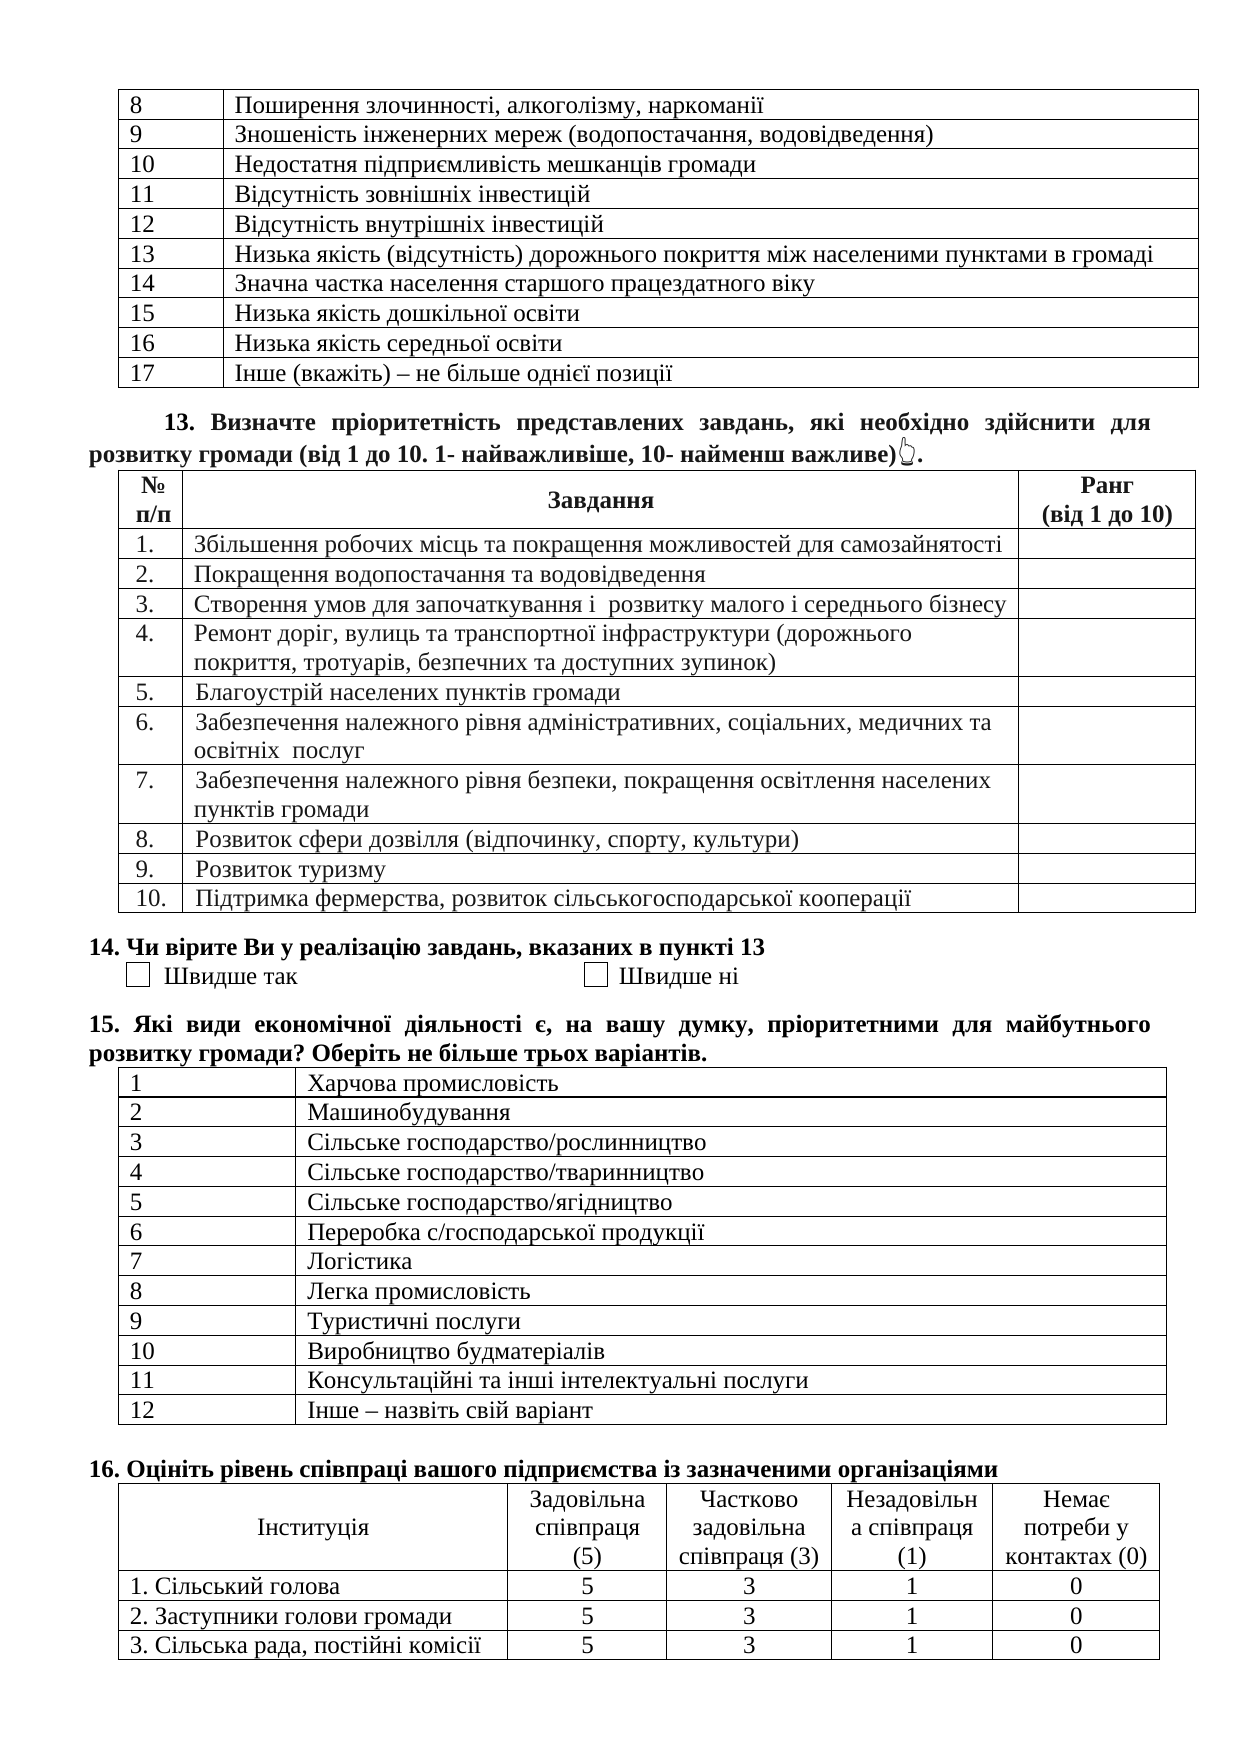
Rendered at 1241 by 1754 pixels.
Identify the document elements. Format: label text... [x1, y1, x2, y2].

table_cell Консультаційні та інші інтелектуальні послуги [296, 1366, 1166, 1394]
table_cell Розвиток туризму [183, 854, 1018, 882]
table_cell [1019, 824, 1195, 853]
text Швидше так Швидше ні [89, 961, 1152, 990]
table_cell 14 [119, 269, 223, 297]
table_header Завдання [183, 471, 1018, 528]
table_cell 1 [832, 1631, 992, 1659]
table_header Задовільна співпраця (5) [508, 1484, 666, 1570]
table_cell 5 [119, 1187, 295, 1216]
table_cell [1019, 677, 1195, 706]
table_cell 17 [119, 358, 223, 387]
table_cell 2 [119, 1098, 295, 1126]
table_cell 8 [119, 1276, 295, 1305]
table_cell Низька якість (відсутність) дорожнього покриття між населеними пунктами в громаді [224, 239, 1198, 267]
table_cell Машинобудування [296, 1098, 1166, 1126]
table_header Немає потреби у контактах (0) [993, 1484, 1159, 1570]
table_cell 13 [119, 239, 223, 267]
table_cell 2. Заступники голови громади [119, 1601, 507, 1629]
table_cell Зношеність інженерних мереж (водопостачання, водовідведення) [224, 120, 1198, 148]
table_header Інституція [119, 1484, 507, 1570]
table_cell [119, 854, 182, 882]
table_cell Низька якість дошкільної освіти [224, 298, 1198, 327]
table_cell Забезпечення належного рівня безпеки, покращення освітлення населених пунктів громади [183, 765, 1018, 823]
text 14. Чи вірите Ви у реалізацію завдань, вказаних в пункті 13 [89, 932, 1152, 961]
table_cell Логістика [296, 1246, 1166, 1275]
table_cell 6 [119, 1217, 295, 1245]
table_cell Покращення водопостачання та водовідведення [183, 559, 1018, 588]
table_cell 4 [119, 1157, 295, 1186]
table_cell 3 [667, 1571, 831, 1600]
table_cell 1. Сільський голова [119, 1571, 507, 1600]
table_cell [1019, 619, 1195, 676]
table_cell Сільське господарство/рослинництво [296, 1127, 1166, 1156]
table_cell Переробка с/господарської продукції [296, 1217, 1166, 1245]
table_cell 10 [119, 1336, 295, 1364]
table_cell [1019, 589, 1195, 617]
table_cell Забезпечення належного рівня адміністративних, соціальних, медичних та освітніх послуг [183, 707, 1018, 764]
table_cell 16 [119, 328, 223, 357]
table_cell 1 [832, 1571, 992, 1600]
table_cell [119, 529, 182, 558]
table_cell Поширення злочинності, алкоголізму, наркоманії [224, 90, 1198, 118]
table_cell Збільшення робочих місць та покращення можливостей для самозайнятості [183, 529, 1018, 558]
table_cell 11 [119, 1366, 295, 1394]
table_cell 12 [119, 209, 223, 238]
table_cell [1019, 529, 1195, 558]
table_header 1 [119, 1068, 295, 1096]
table_cell 9 [119, 1306, 295, 1335]
table_cell Відсутність зовнішніх інвестицій [224, 179, 1198, 208]
table_header Незадовільна співпраця (1) [832, 1484, 992, 1570]
table_cell Низька якість середньої освіти [224, 328, 1198, 357]
table_cell 5 [508, 1571, 666, 1600]
table_header Ранг (від 1 до 10) [1019, 471, 1195, 528]
table_cell Недостатня підприємливість мешканців громади [224, 149, 1198, 178]
table_cell [119, 765, 182, 823]
table_cell 15 [119, 298, 223, 327]
table_cell 7 [119, 1246, 295, 1275]
text 13. Визначте пріоритетність представлених завдань, які необхідно здійснити для розвитку громади (від 1 до 10. 1- найважливіше, 10- найменш важливе)👆. [89, 407, 1152, 469]
table_cell [119, 824, 182, 853]
table_cell [1019, 854, 1195, 882]
table_cell 0 [993, 1631, 1159, 1659]
table_cell 9 [119, 120, 223, 148]
table_cell 3 [667, 1631, 831, 1659]
table_cell [119, 677, 182, 706]
table_cell 0 [993, 1601, 1159, 1629]
table_cell 3 [667, 1601, 831, 1629]
table_cell [1019, 765, 1195, 823]
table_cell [119, 1631, 507, 1659]
table_cell [119, 589, 182, 617]
table_cell [1019, 707, 1195, 764]
table_cell Підтримка фермерства, розвиток сільськогосподарської кооперації [183, 884, 1018, 912]
table_cell Відсутність внутрішніх інвестицій [224, 209, 1198, 238]
table_cell Інше – назвіть свій варіант [296, 1395, 1166, 1424]
table_cell [1019, 884, 1195, 912]
table_cell 3 [119, 1127, 295, 1156]
table_cell [1019, 559, 1195, 588]
table_header № п/п [119, 471, 182, 528]
table_cell Інше (вкажіть) – не більше однієї позиції [224, 358, 1198, 387]
text 15. Які види економічної діяльності є, на вашу думку, пріоритетними для майбутнього розвитку громади? Оберіть не більше трьох варіантів. [89, 1009, 1152, 1067]
table_cell Значна частка населення старшого працездатного віку [224, 269, 1198, 297]
table_header Частково задовільна співпраця (3) [667, 1484, 831, 1570]
table_cell Туристичні послуги [296, 1306, 1166, 1335]
table_cell 1 [832, 1601, 992, 1629]
table_cell [119, 707, 182, 764]
table_cell Виробництво будматеріалів [296, 1336, 1166, 1364]
table_header Харчова промисловість [296, 1068, 1166, 1096]
table_cell [119, 559, 182, 588]
text 16. Оцініть рівень співпраці вашого підприємства із зазначеними організаціями [89, 1454, 1152, 1483]
table_cell 10 [119, 149, 223, 178]
table_cell [119, 884, 182, 912]
table_cell Сільське господарство/ягідництво [296, 1187, 1166, 1216]
table_cell Сільське господарство/тваринництво [296, 1157, 1166, 1186]
table_cell Створення умов для започаткування і розвитку малого і середнього бізнесу [183, 589, 1018, 617]
table_cell Ремонт доріг, вулиць та транспортної інфраструктури (дорожнього покриття, тротуарів, безпечних та доступних зупинок) [183, 619, 1018, 676]
table_cell Розвиток сфери дозвілля (відпочинку, спорту, культури) [183, 824, 1018, 853]
table_cell [119, 619, 182, 676]
table_cell 5 [508, 1631, 666, 1659]
table_cell 12 [119, 1395, 295, 1424]
table_cell 5 [508, 1601, 666, 1629]
table_cell Благоустрій населених пунктів громади [183, 677, 1018, 706]
table_cell Легка промисловість [296, 1276, 1166, 1305]
table_cell 11 [119, 179, 223, 208]
table_cell 8 [119, 90, 223, 118]
table_cell 0 [993, 1571, 1159, 1600]
